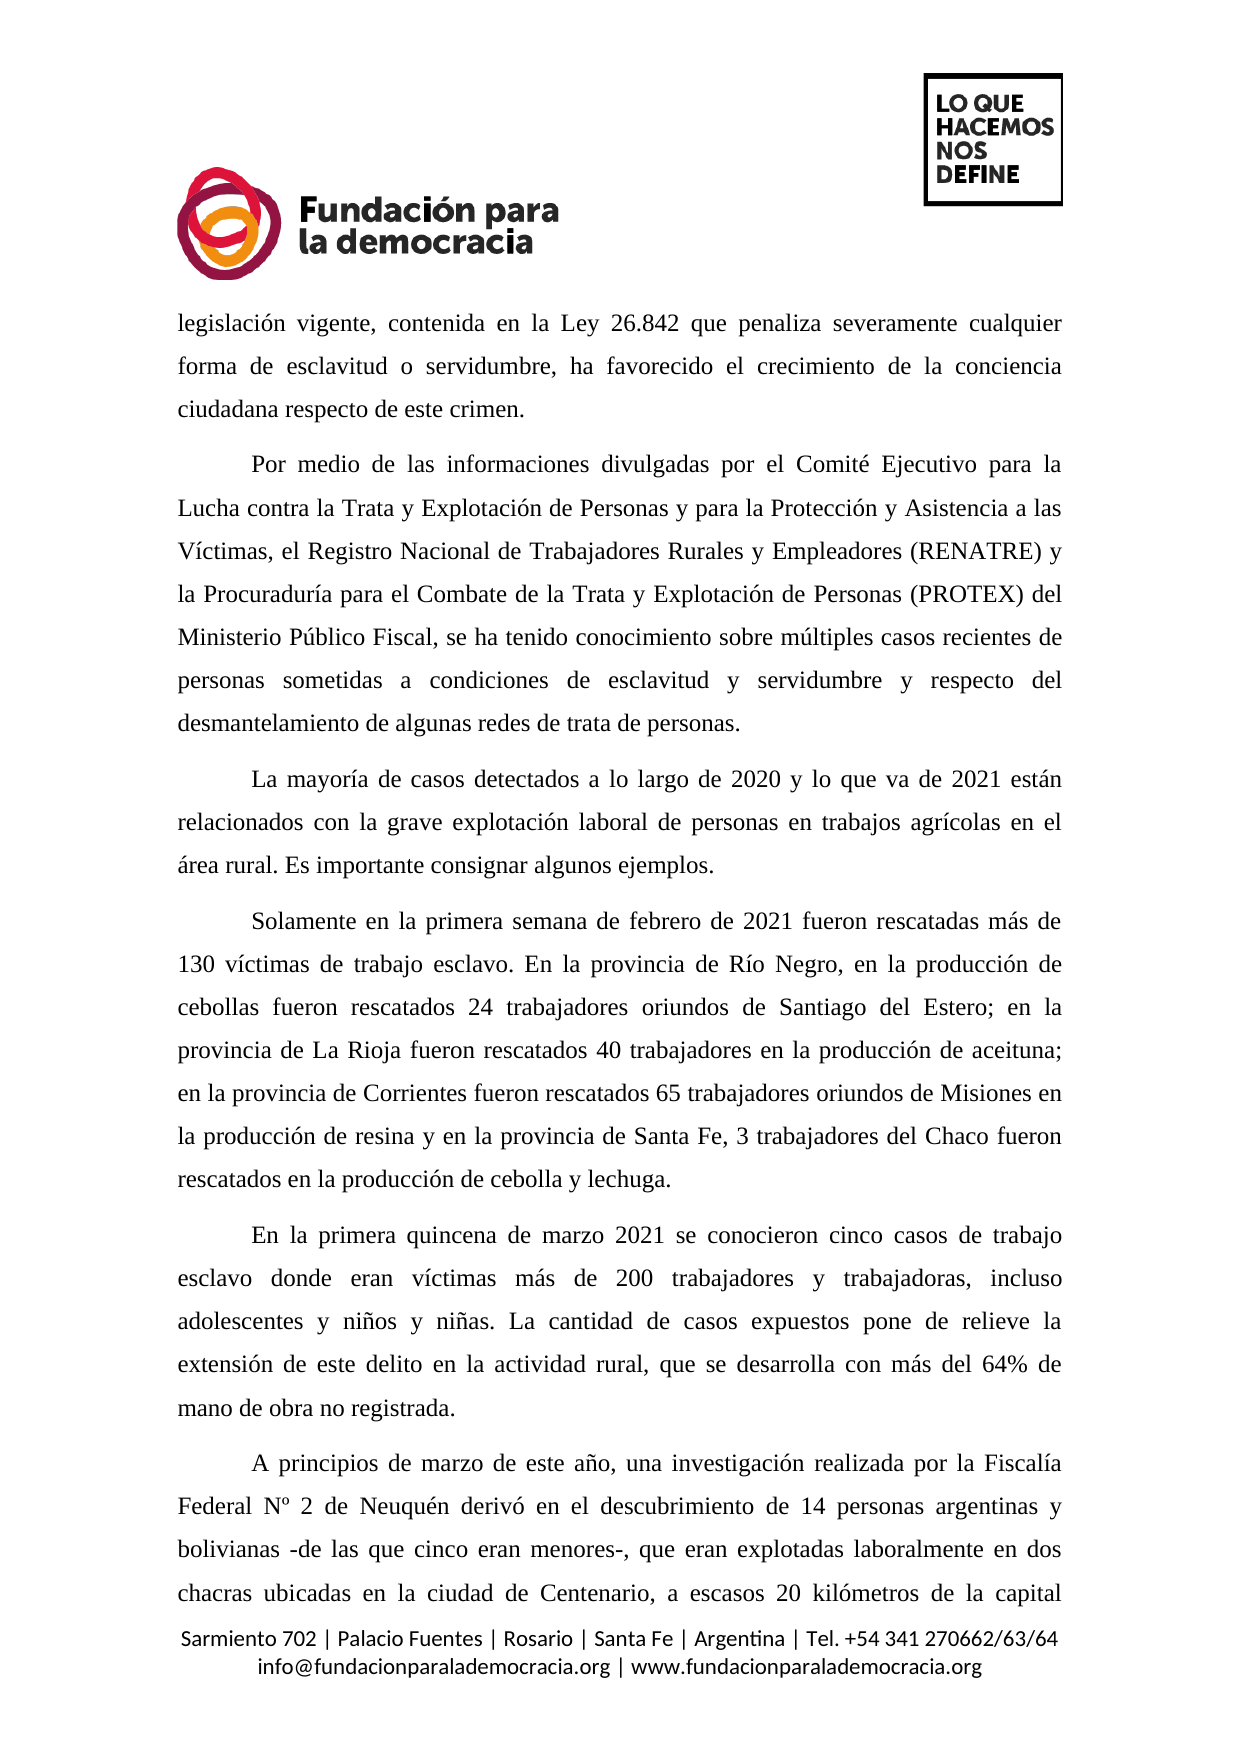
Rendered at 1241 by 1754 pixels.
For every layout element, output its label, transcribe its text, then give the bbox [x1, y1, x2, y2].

text Por medio de las informaciones divulgadas por el Comité Ejecutivo para la Lucha contra la Trata y Explotación de Personas y para la Protección y Asistencia a las Víctimas, el Registro Nacional de Trabajadores Rurales y Empleadores (RENATRE) y la Procuraduría para el Combate de la Trata y Explotación de Personas (PROTEX) del Ministerio Público Fiscal, se ha tenido conocimiento sobre múltiples casos recientes de personas sometidas a condiciones de esclavitud y servidumbre y respecto del desmantelamiento de algunas redes de trata de personas. [177, 608, 1063, 737]
text En la primera quincena de marzo 2021 se conocieron cinco casos de trabajo esclavo donde eran víctimas más de 200 trabajadores y trabajadoras, incluso adolescentes y niños y niñas. La cantidad de casos expuestos pone de relieve la extensión de este delito en la actividad rural, que se desarrolla con más del 64% de mano de obra no registrada. [177, 1220, 1063, 1421]
text Por medio de las informaciones divulgadas por el Comité Ejecutivo para la Lucha contra la Trata y Explotación de Personas y para la Protección y Asistencia a las Víctimas, el Registro Nacional de Trabajadores Rurales y Empleadores (RENATRE) y la Procuraduría para el Combate de la Trata y Explotación de Personas (PROTEX) del Ministerio Público Fiscal, se ha tenido conocimiento sobre múltiples casos recientes de personas sometidas a condiciones de esclavitud y servidumbre y respecto del desmantelamiento de algunas redes de trata de personas. [177, 449, 1063, 579]
text Solamente en la primera semana de febrero de 2021 fueron rescatadas más de 130 víctimas de trabajo esclavo. En la provincia de Río Negro, en la producción de cebollas fueron rescatados 24 trabajadores oriundos de Santiago del Estero; en la provincia de La Rioja fueron rescatados 40 trabajadores en la producción de aceituna; en la provincia de Corrientes fueron rescatados 65 trabajadores oriundos de Misiones en la producción de resina y en la provincia de Santa Fe, 3 trabajadores del Chaco fueron rescatados en la producción de cebolla y lechuga. [177, 906, 1063, 1193]
picture [177, 73, 1063, 280]
text La mayoría de casos detectados a lo largo de 2020 y lo que va de 2021 están relacionados con la grave explotación laboral de personas en trabajos agrícolas en el área rural. Es importante consignar algunos ejemplos. [177, 764, 1063, 879]
